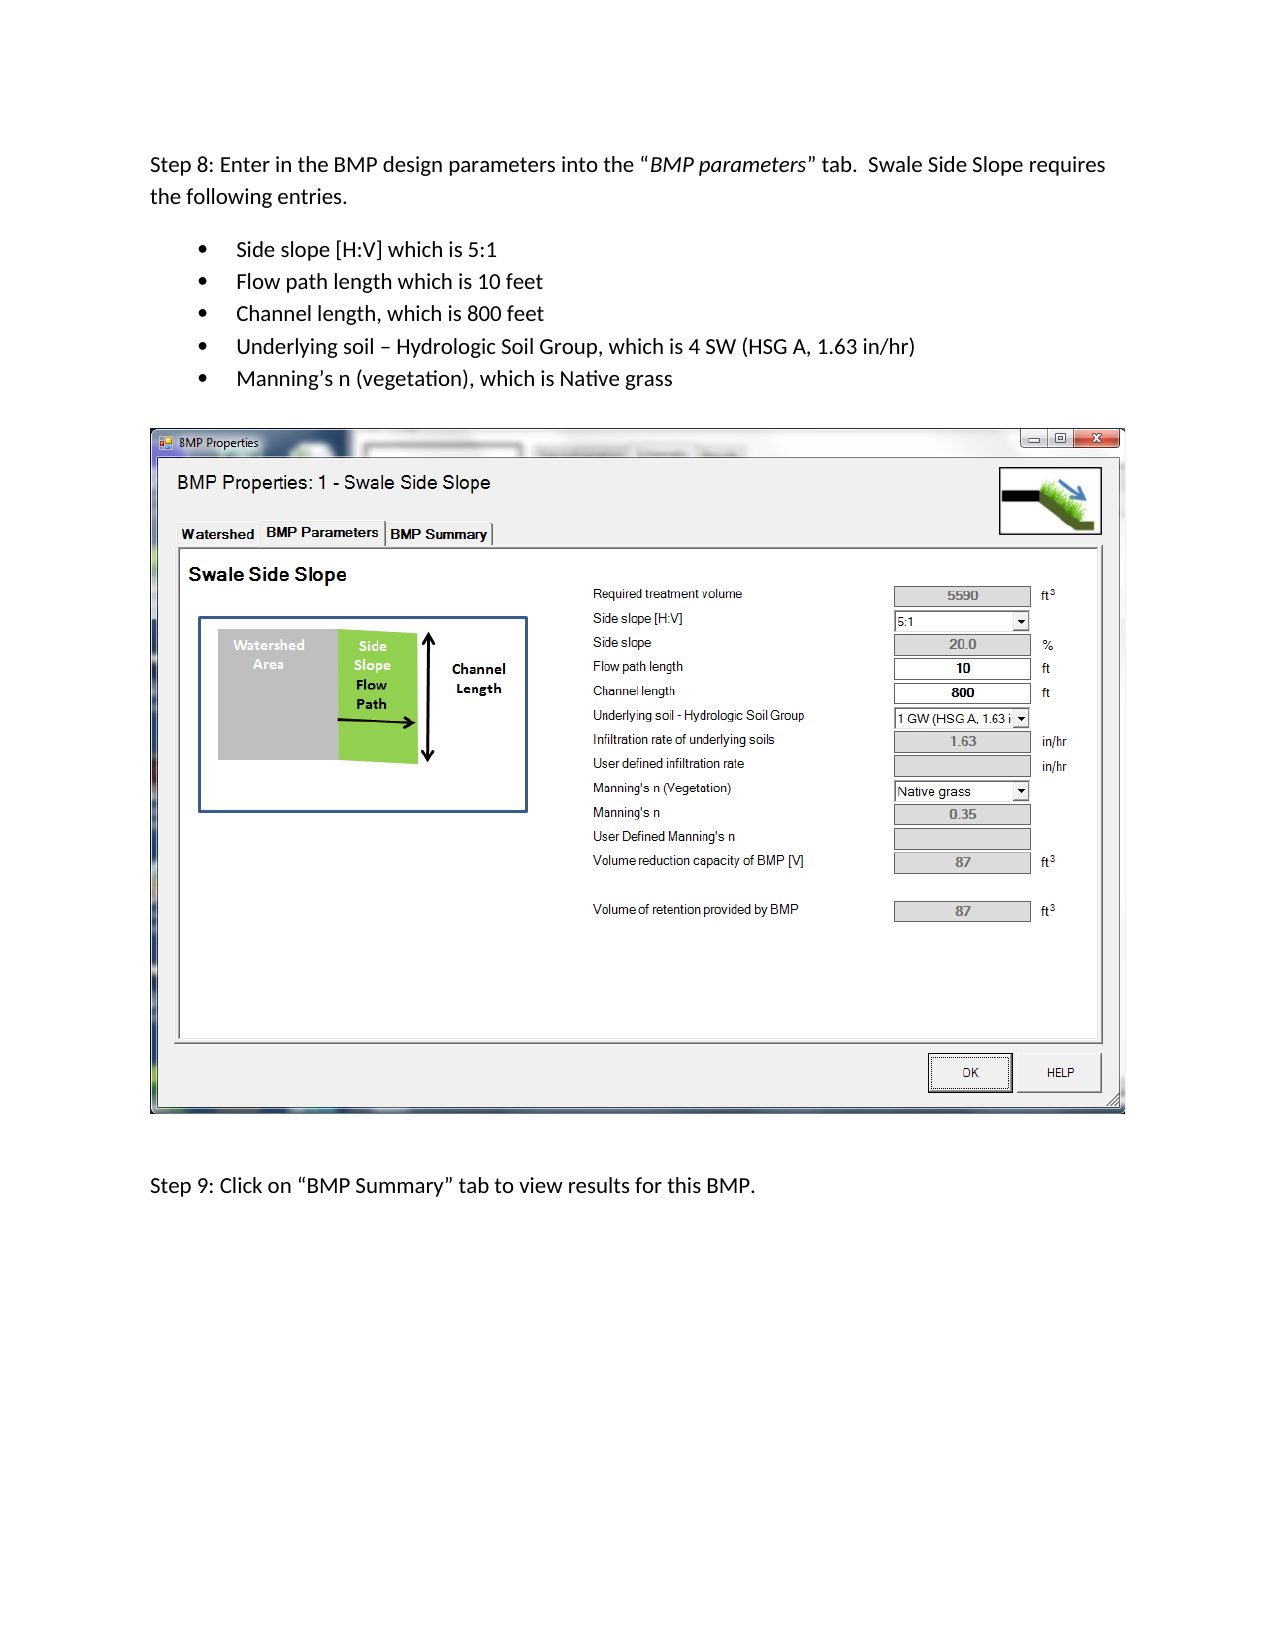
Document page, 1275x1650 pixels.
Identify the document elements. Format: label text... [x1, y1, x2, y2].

list Channel length, which is 800 feet [198, 299, 1125, 328]
text Step 8: Enter in the BMP design parameters into the “BMP parameters” tab. Swale Side Slope requires the following entries. [150, 150, 1125, 210]
list Underlying soil – Hydrologic Soil Group, which is 4 SW (HSG A, 1.63 in/hr) [198, 332, 1125, 360]
list Side slope [H:V] which is 5:1 [198, 235, 1125, 263]
list Manning’s n (vegetation), which is Native grass [198, 364, 1125, 392]
list Flow path length which is 10 feet [198, 267, 1125, 295]
picture [150, 428, 1125, 1114]
text Step 9: Click on “BMP Summary” tab to view results for this BMP. [150, 1171, 1125, 1199]
